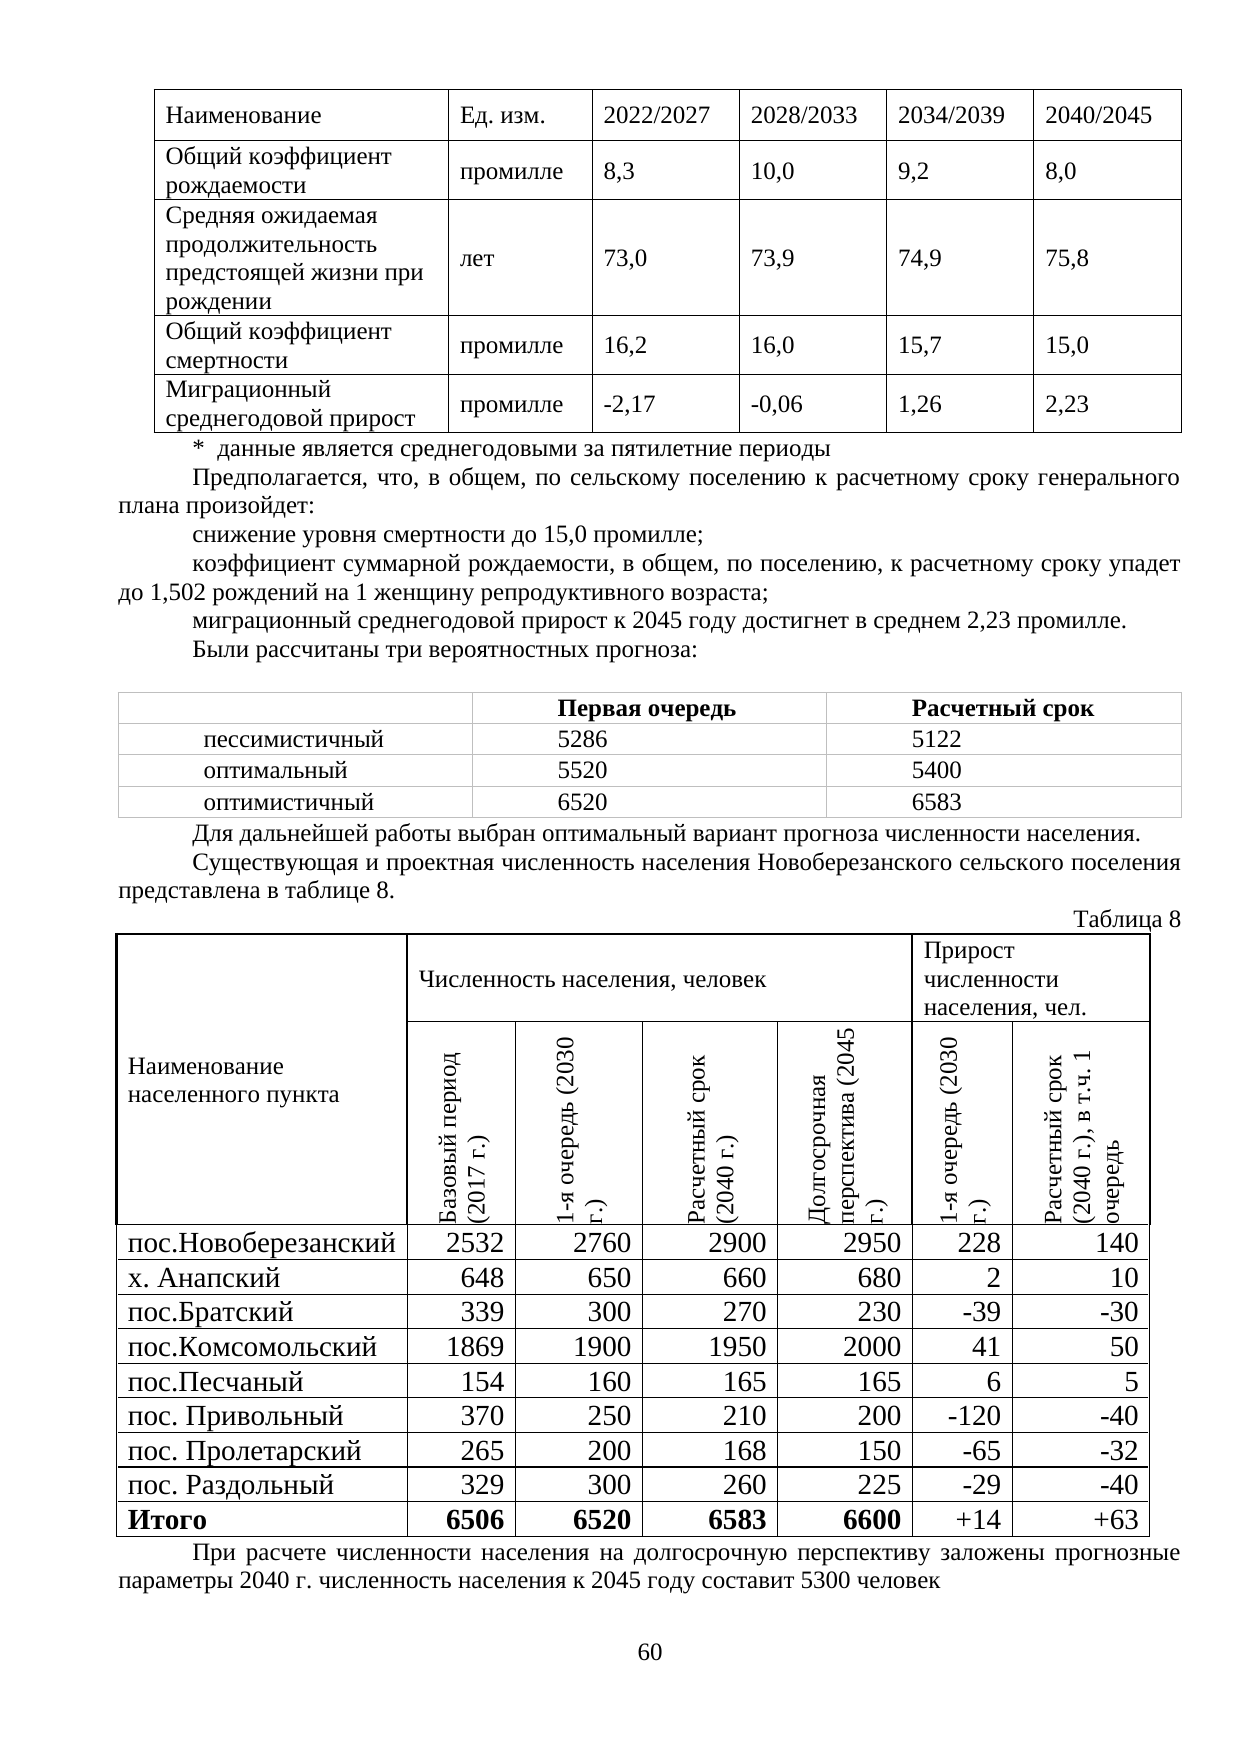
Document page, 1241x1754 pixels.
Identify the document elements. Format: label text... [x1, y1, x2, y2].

table_cell 73,9 [740, 200, 886, 315]
table_cell 650 [516, 1260, 642, 1293]
table_cell 6 [913, 1364, 1012, 1397]
table_cell 16,0 [740, 316, 886, 373]
table_cell 6520 [473, 787, 826, 817]
table_cell 75,8 [1034, 200, 1181, 315]
table_cell 10,0 [740, 141, 886, 199]
table_cell +14 [913, 1502, 1012, 1536]
text Для дальнейшей работы выбран оптимальный вариант прогноза численности населения. [118, 818, 1181, 847]
text * данные является среднегодовыми за пятилетние периоды [118, 433, 1181, 462]
table_cell пос.Комсомольский [117, 1328, 407, 1363]
table_cell 10 [1013, 1259, 1149, 1293]
table_cell 6600 [778, 1502, 912, 1536]
table_cell 41 [913, 1329, 1012, 1363]
table_cell 250 [516, 1398, 642, 1432]
table_cell -39 [913, 1295, 1012, 1328]
table_cell -32 [1013, 1432, 1149, 1466]
table_cell 6520 [516, 1502, 642, 1536]
table_header 2028/2033 [740, 90, 886, 140]
table_cell 210 [643, 1398, 777, 1432]
table_cell 2532 [408, 1225, 515, 1259]
table_cell 73,0 [593, 200, 739, 315]
table_cell 165 [778, 1364, 912, 1397]
table_cell 8,3 [593, 141, 739, 199]
table_cell 168 [643, 1433, 777, 1466]
table_header Наименование населенного пункта [118, 935, 406, 1224]
table_cell 154 [408, 1364, 515, 1397]
table_cell +63 [1013, 1501, 1149, 1536]
table_cell 150 [778, 1433, 912, 1466]
text Предполагается, что, в общем, по сельскому поселению к расчетному сроку генерального плана произойдет: [118, 462, 1181, 519]
table_cell 1-я очередь (2030 г.) [913, 1022, 1012, 1224]
table_cell 2000 [778, 1329, 912, 1363]
table_header 2040/2045 [1034, 90, 1181, 140]
table_cell 680 [778, 1260, 912, 1293]
table_cell 228 [913, 1225, 1012, 1259]
table_cell 225 [778, 1468, 912, 1501]
table_cell 5122 [827, 724, 1181, 754]
table_cell 16,2 [593, 316, 739, 373]
table_cell 6583 [643, 1502, 777, 1536]
table_cell 230 [778, 1295, 912, 1328]
table_cell пос.Новоберезанский [117, 1225, 407, 1259]
table_cell промилле [449, 141, 592, 199]
table_cell 140 [1013, 1224, 1149, 1259]
table_cell 200 [778, 1398, 912, 1432]
table_cell 1900 [516, 1329, 642, 1363]
table_cell 329 [408, 1468, 515, 1501]
table_cell 165 [643, 1364, 777, 1397]
table_header [119, 693, 472, 723]
table_cell Долгосрочная перспектива (2045 г.) [778, 1022, 911, 1224]
table_cell 2950 [778, 1225, 912, 1259]
table_cell Общий коэффициент рождаемости [155, 141, 448, 199]
table_cell 265 [408, 1433, 515, 1466]
table_cell 2 [913, 1260, 1012, 1293]
table_cell Итого [117, 1501, 407, 1536]
table_cell 160 [516, 1364, 642, 1397]
table_cell 339 [408, 1295, 515, 1328]
table_cell 2760 [516, 1225, 642, 1259]
text коэффициент суммарной рождаемости, в общем, по поселению, к расчетному сроку упадет до 1,502 рождений на 1 женщину репродуктивного возраста; [118, 548, 1181, 606]
table_cell Миграционный среднегодовой прирост [155, 375, 448, 432]
table_cell 300 [516, 1468, 642, 1501]
table_cell -30 [1013, 1294, 1149, 1328]
table_cell 200 [516, 1433, 642, 1466]
table_header 2034/2039 [887, 90, 1033, 140]
table_cell 300 [516, 1295, 642, 1328]
table_cell 1,26 [887, 375, 1033, 432]
table_cell 15,0 [1034, 316, 1181, 373]
table_cell 370 [408, 1398, 515, 1432]
table_cell пессимистичный [119, 724, 472, 754]
table_header Наименование [155, 90, 448, 140]
text снижение уровня смертности до 15,0 промилле; [118, 519, 1181, 548]
table_cell Расчетный срок (2040 г.), в т.ч. 1 очередь [1013, 1022, 1149, 1224]
table_cell 1950 [643, 1329, 777, 1363]
table_cell 2900 [643, 1225, 777, 1259]
table_cell -40 [1013, 1397, 1149, 1432]
table_header Прирост численности населения, чел. [913, 935, 1149, 1021]
table_cell 660 [643, 1260, 777, 1293]
text Таблица 8 [118, 904, 1181, 933]
table_cell 6506 [408, 1502, 515, 1536]
table_header 2022/2027 [593, 90, 739, 140]
text Были рассчитаны три вероятностных прогноза: [118, 634, 1181, 663]
table_cell 648 [408, 1260, 515, 1293]
table_cell -120 [913, 1398, 1012, 1432]
text Существующая и проектная численность населения Новоберезанского сельского поселения представлена в таблице 8. [118, 847, 1181, 904]
table_cell 1869 [408, 1329, 515, 1363]
table_cell Средняя ожидаемая продолжительность предстоящей жизни при рождении [155, 200, 448, 315]
table_cell 5520 [473, 755, 826, 786]
table_cell промилле [449, 316, 592, 373]
table_cell оптимальный [119, 755, 472, 786]
table_cell 260 [643, 1468, 777, 1501]
table_cell промилле [449, 375, 592, 432]
table_cell 2,23 [1034, 375, 1181, 432]
table_header Первая очередь [473, 693, 826, 723]
table_cell пос. Привольный [117, 1397, 407, 1432]
text миграционный среднегодовой прирост к 2045 году достигнет в среднем 2,23 промилле. [118, 606, 1181, 634]
table_cell 5 [1013, 1363, 1149, 1397]
table_cell Базовый период (2017 г.) [408, 1022, 515, 1224]
table_cell пос.Братский [117, 1294, 407, 1328]
table_cell 5286 [473, 724, 826, 754]
text При расчете численности населения на долгосрочную перспективу заложены прогнозные параметры 2040 г. численность населения к 2045 году составит 5300 человек [118, 1537, 1181, 1594]
table_header Расчетный срок [827, 693, 1181, 723]
table_cell -0,06 [740, 375, 886, 432]
table_cell -40 [1013, 1466, 1149, 1501]
table_header Ед. изм. [449, 90, 592, 140]
table_cell Расчетный срок (2040 г.) [643, 1022, 777, 1224]
table_cell 50 [1013, 1328, 1149, 1363]
table_cell 74,9 [887, 200, 1033, 315]
table_cell 1-я очередь (2030 г.) [516, 1022, 642, 1224]
table_cell 8,0 [1034, 141, 1181, 199]
table_cell лет [449, 200, 592, 315]
table_cell 9,2 [887, 141, 1033, 199]
table_cell -2,17 [593, 375, 739, 432]
table_cell -29 [913, 1468, 1012, 1501]
table_cell пос.Песчаный [117, 1363, 407, 1397]
table_cell х. Анапский [117, 1259, 407, 1293]
table_cell 5400 [827, 755, 1181, 786]
table_cell Общий коэффициент смертности [155, 316, 448, 373]
table_cell пос. Раздольный [117, 1466, 407, 1501]
table_cell 6583 [827, 787, 1181, 817]
table_cell 15,7 [887, 316, 1033, 373]
table_cell оптимистичный [119, 787, 472, 817]
table_header Численность населения, человек [408, 935, 911, 1021]
table_cell -65 [913, 1433, 1012, 1466]
table_cell 270 [643, 1295, 777, 1328]
table_cell пос. Пролетарский [117, 1432, 407, 1466]
